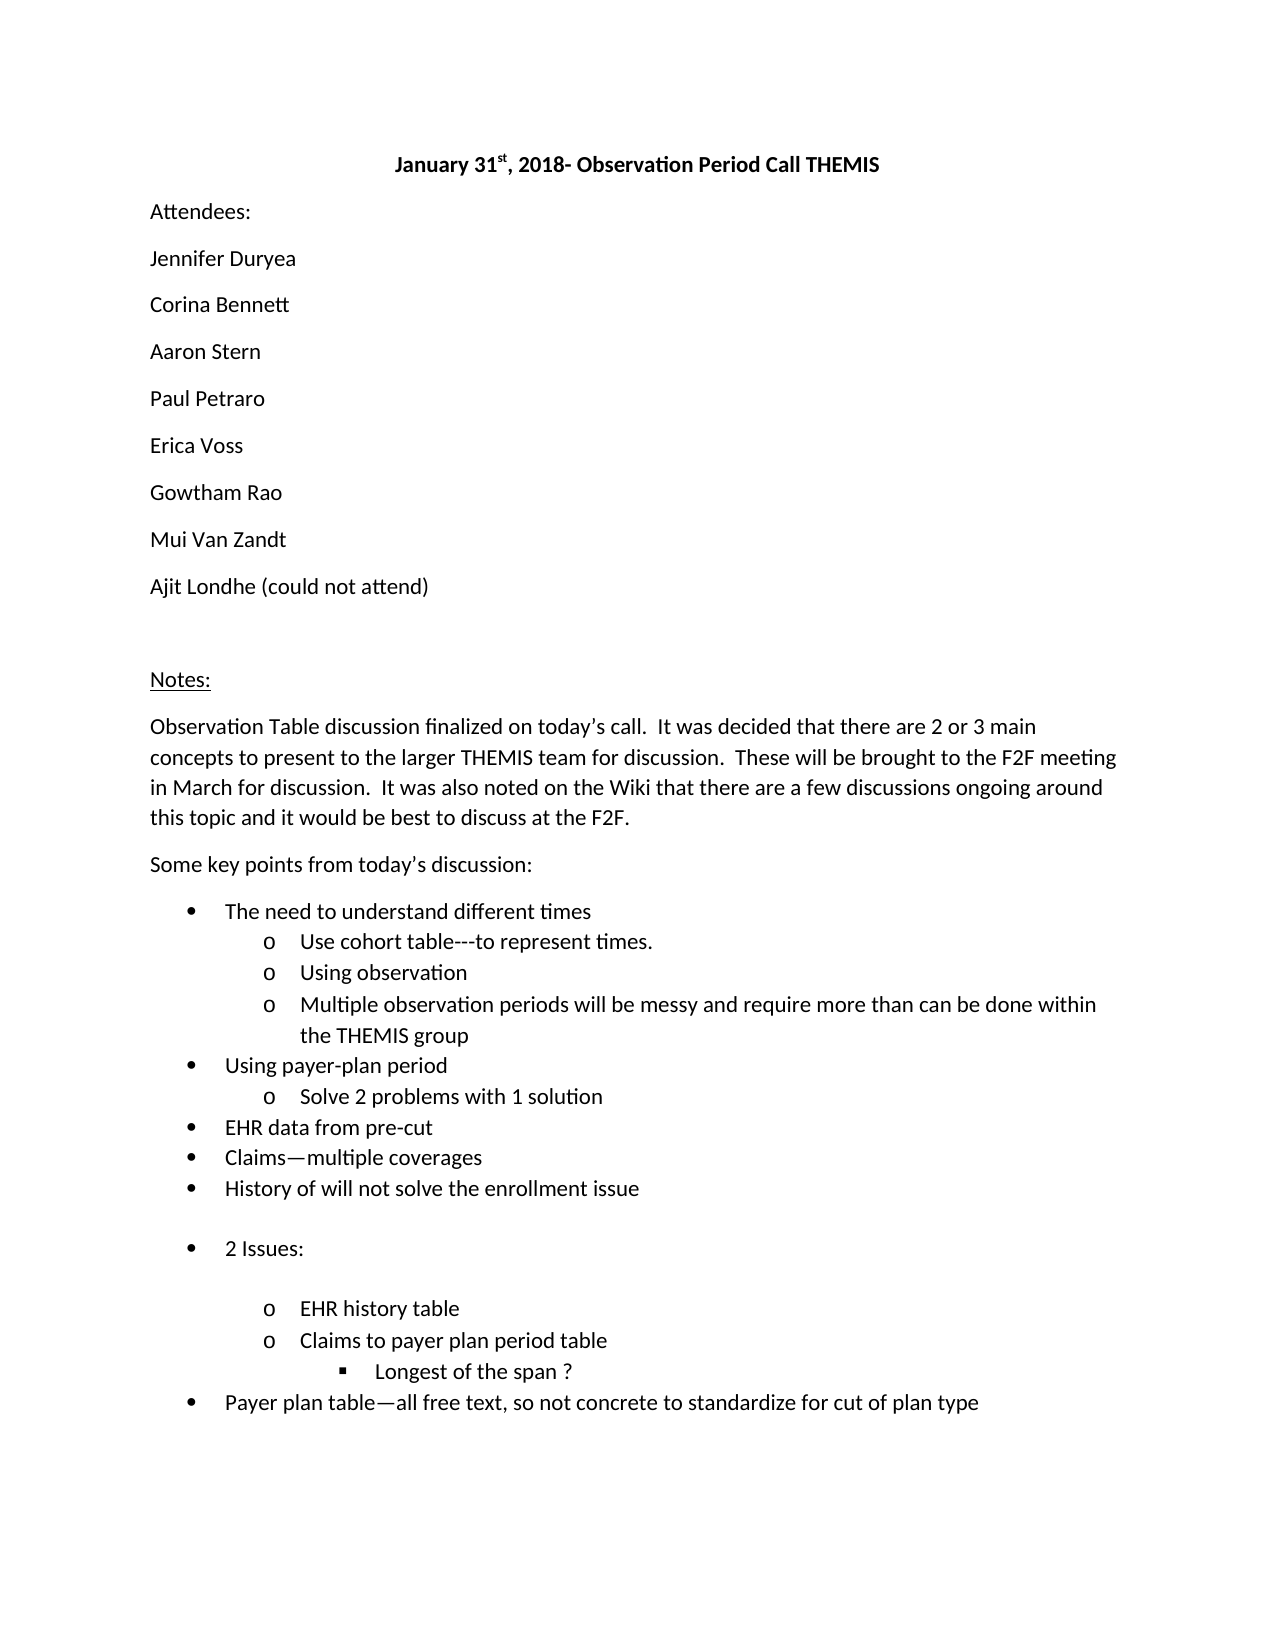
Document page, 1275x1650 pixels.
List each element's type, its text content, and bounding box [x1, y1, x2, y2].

text Erica Voss [150, 431, 1125, 459]
text Gowtham Rao [150, 478, 1125, 506]
list Using observation [262, 958, 1125, 988]
text Corina Bennett [150, 291, 1125, 319]
list Claims to payer plan period table [262, 1326, 1125, 1355]
list Multiple observation periods will be messy and require more than can be done within the THEMIS group [262, 990, 1125, 1049]
text Ajit Londhe (could not attend) [150, 572, 1125, 600]
list Payer plan table—all free text, so not concrete to standardize for cut of plan type [187, 1388, 1125, 1416]
list Longest of the span ? [337, 1357, 1125, 1385]
text Aaron Stern [150, 337, 1125, 366]
text Some key points from today’s discussion: [150, 850, 1125, 878]
text Jennifer Duryea [150, 244, 1125, 272]
text Attendees: [150, 197, 1125, 225]
text Paul Petraro [150, 384, 1125, 412]
list Using payer-plan period [187, 1052, 1125, 1079]
list The need to understand different times [187, 897, 1125, 925]
list Use cohort table---to represent times. [262, 927, 1125, 956]
text Observation Table discussion finalized on today’s call. It was decided that there are 2 or 3 main concepts to present to the larger THEMIS team for discussion. These will be brought to the F2F meeting in March for discussion. It was also noted on the Wiki that there are a few discussions ongoing around this topic and it would be best to discuss at the F2F. [150, 712, 1125, 831]
list Solve 2 problems with 1 solution [262, 1082, 1125, 1111]
text Notes: [150, 666, 1125, 694]
list Claims—multiple coverages [187, 1143, 1125, 1171]
list 2 Issues: [187, 1234, 1125, 1262]
text Mui Van Zandt [150, 525, 1125, 553]
text January 31st, 2018- Observation Period Call THEMIS [150, 150, 1125, 178]
list History of will not solve the enrollment issue [187, 1174, 1125, 1202]
list EHR history table [262, 1294, 1125, 1324]
list EHR data from pre-cut [187, 1113, 1125, 1141]
